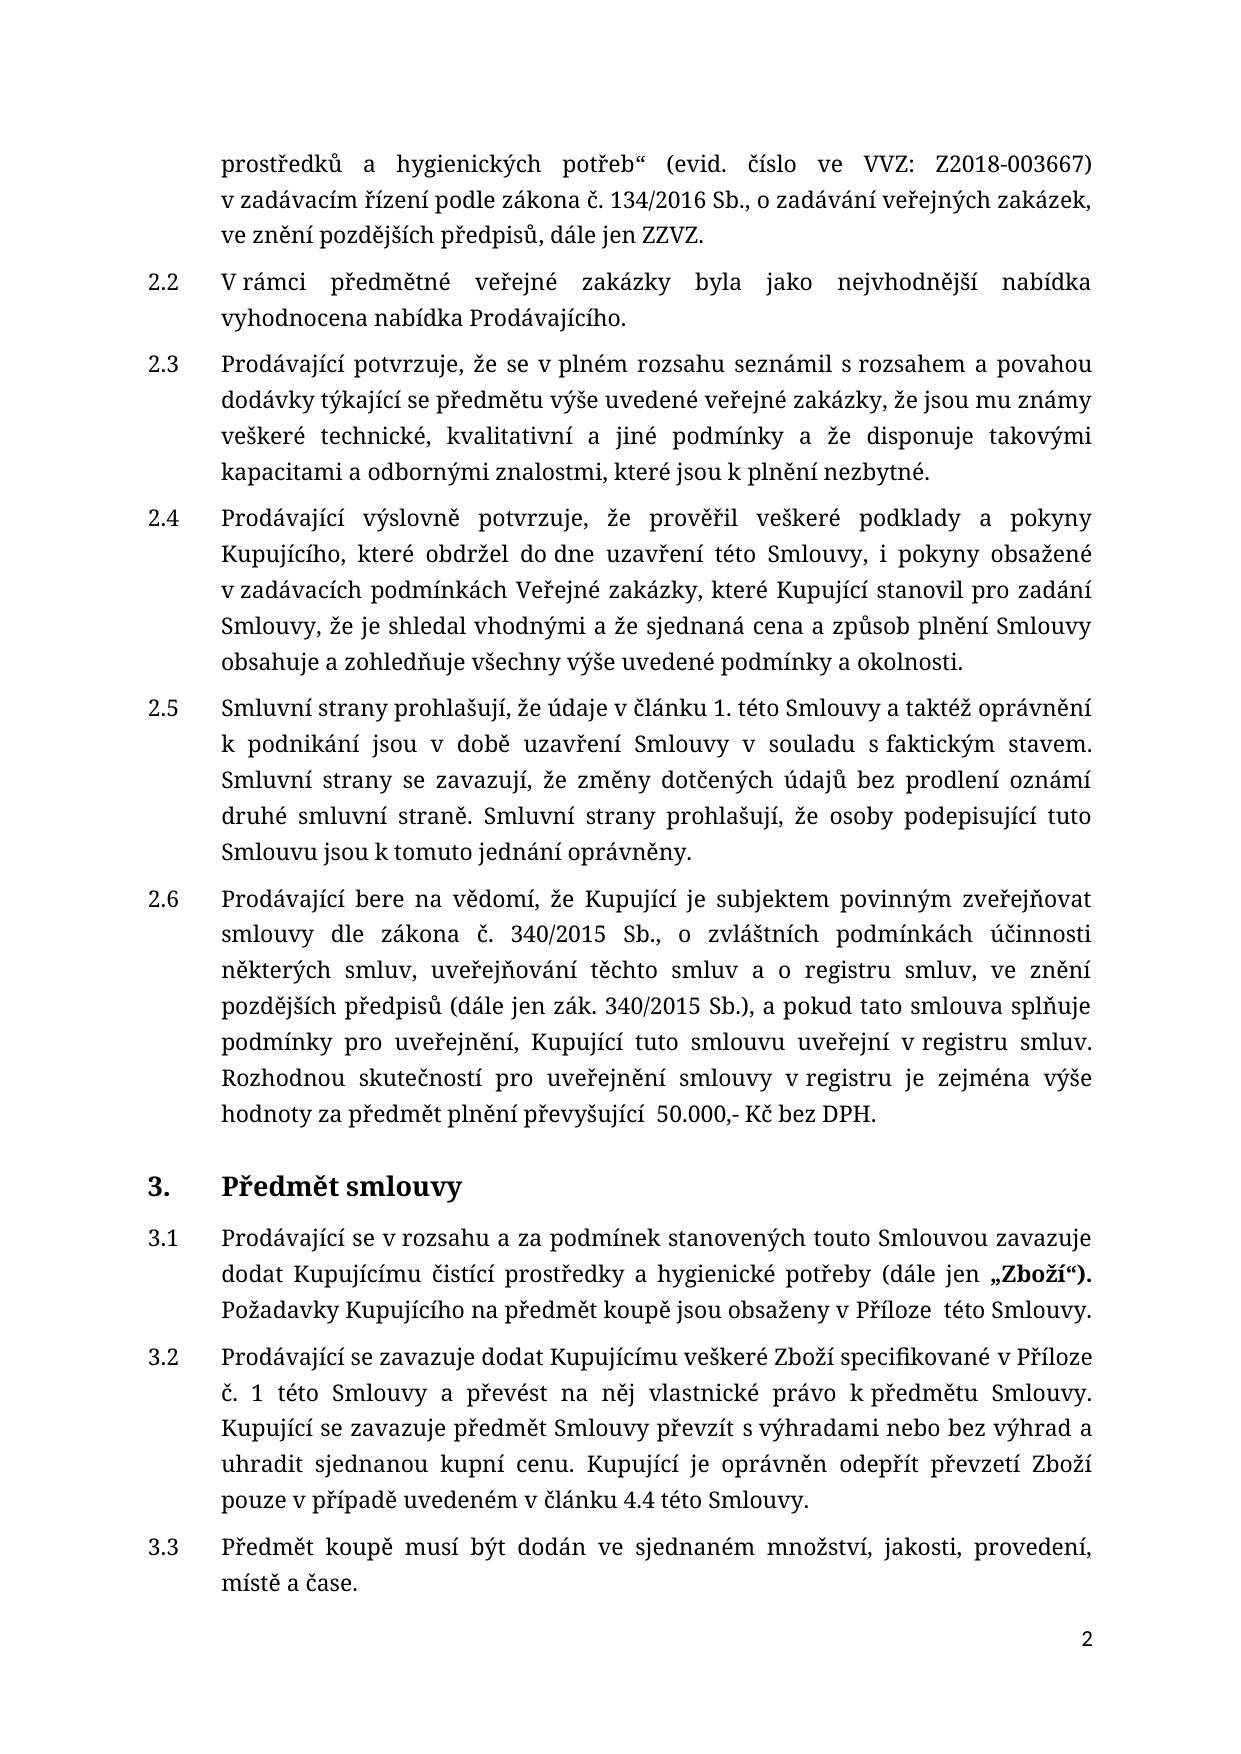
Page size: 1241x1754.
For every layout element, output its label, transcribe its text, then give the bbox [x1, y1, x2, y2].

text 2.3 Prodávající potvrzuje, že se v plném rozsahu seznámil s rozsahem a povahou dodávky týkající se předmětu výše uvedené veřejné zakázky, že jsou mu známy veškeré technické, kvalitativní a jiné podmínky a že disponuje takovými kapacitami a odbornými znalostmi, které jsou k plnění nezbytné. [148, 348, 1093, 487]
text 2.6 Prodávající bere na vědomí, že Kupující je subjektem povinným zveřejňovat smlouvy dle zákona č. 340/2015 Sb., o zvláštních podmínkách účinnosti některých smluv, uveřejňování těchto smluv a o registru smluv, ve znění pozdějších předpisů (dále jen zák. 340/2015 Sb.), a pokud tato smlouva splňuje podmínky pro uveřejnění, Kupující tuto smlouvu uveřejní v registru smluv. Rozhodnou skutečností pro uveřejnění smlouvy v registru je zejména výše hodnoty za předmět plnění převyšující 50.000,- Kč bez DPH. [148, 882, 1093, 1129]
text 3.3 Předmět koupě musí být dodán ve sjednaném množství, jakosti, provedení, místě a čase. [148, 1531, 1093, 1598]
text 2.2 V rámci předmětné veřejné zakázky byla jako nejvhodnější nabídka vyhodnocena nabídka Prodávajícího. [148, 266, 1093, 333]
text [148, 148, 1093, 251]
text 3. Předmět smlouvy [148, 1167, 1093, 1204]
text 3.2 Prodávající se zavazuje dodat Kupujícímu veškeré Zboží specifikované v Příloze č. 1 této Smlouvy a převést na něj vlastnické právo k předmětu Smlouvy. Kupující se zavazuje předmět Smlouvy převzít s výhradami nebo bez výhrad a uhradit sjednanou kupní cenu. Kupující je oprávněn odepřít převzetí Zboží pouze v případě uvedeném v článku 4.4 této Smlouvy. [148, 1341, 1093, 1516]
text 2.4 Prodávající výslovně potvrzuje, že prověřil veškeré podklady a pokyny Kupujícího, které obdržel do dne uzavření této Smlouvy, i pokyny obsažené v zadávacích podmínkách Veřejné zakázky, které Kupující stanovil pro zadání Smlouvy, že je shledal vhodnými a že sjednaná cena a způsob plnění Smlouvy obsahuje a zohledňuje všechny výše uvedené podmínky a okolnosti. [148, 502, 1093, 677]
text 3.1 Prodávající se v rozsahu a za podmínek stanovených touto Smlouvou zavazuje dodat Kupujícímu čistící prostředky a hygienické potřeby (dále jen „Zboží“). Požadavky Kupujícího na předmět koupě jsou obsaženy v Příloze této Smlouvy. [148, 1222, 1093, 1325]
text 2.5 Smluvní strany prohlašují, že údaje v článku 1. této Smlouvy a taktéž oprávnění k podnikání jsou v době uzavření Smlouvy v souladu s faktickým stavem. Smluvní strany se zavazují, že změny dotčených údajů bez prodlení oznámí druhé smluvní straně. Smluvní strany prohlašují, že osoby podepisující tuto Smlouvu jsou k tomuto jednání oprávněny. [148, 692, 1093, 867]
